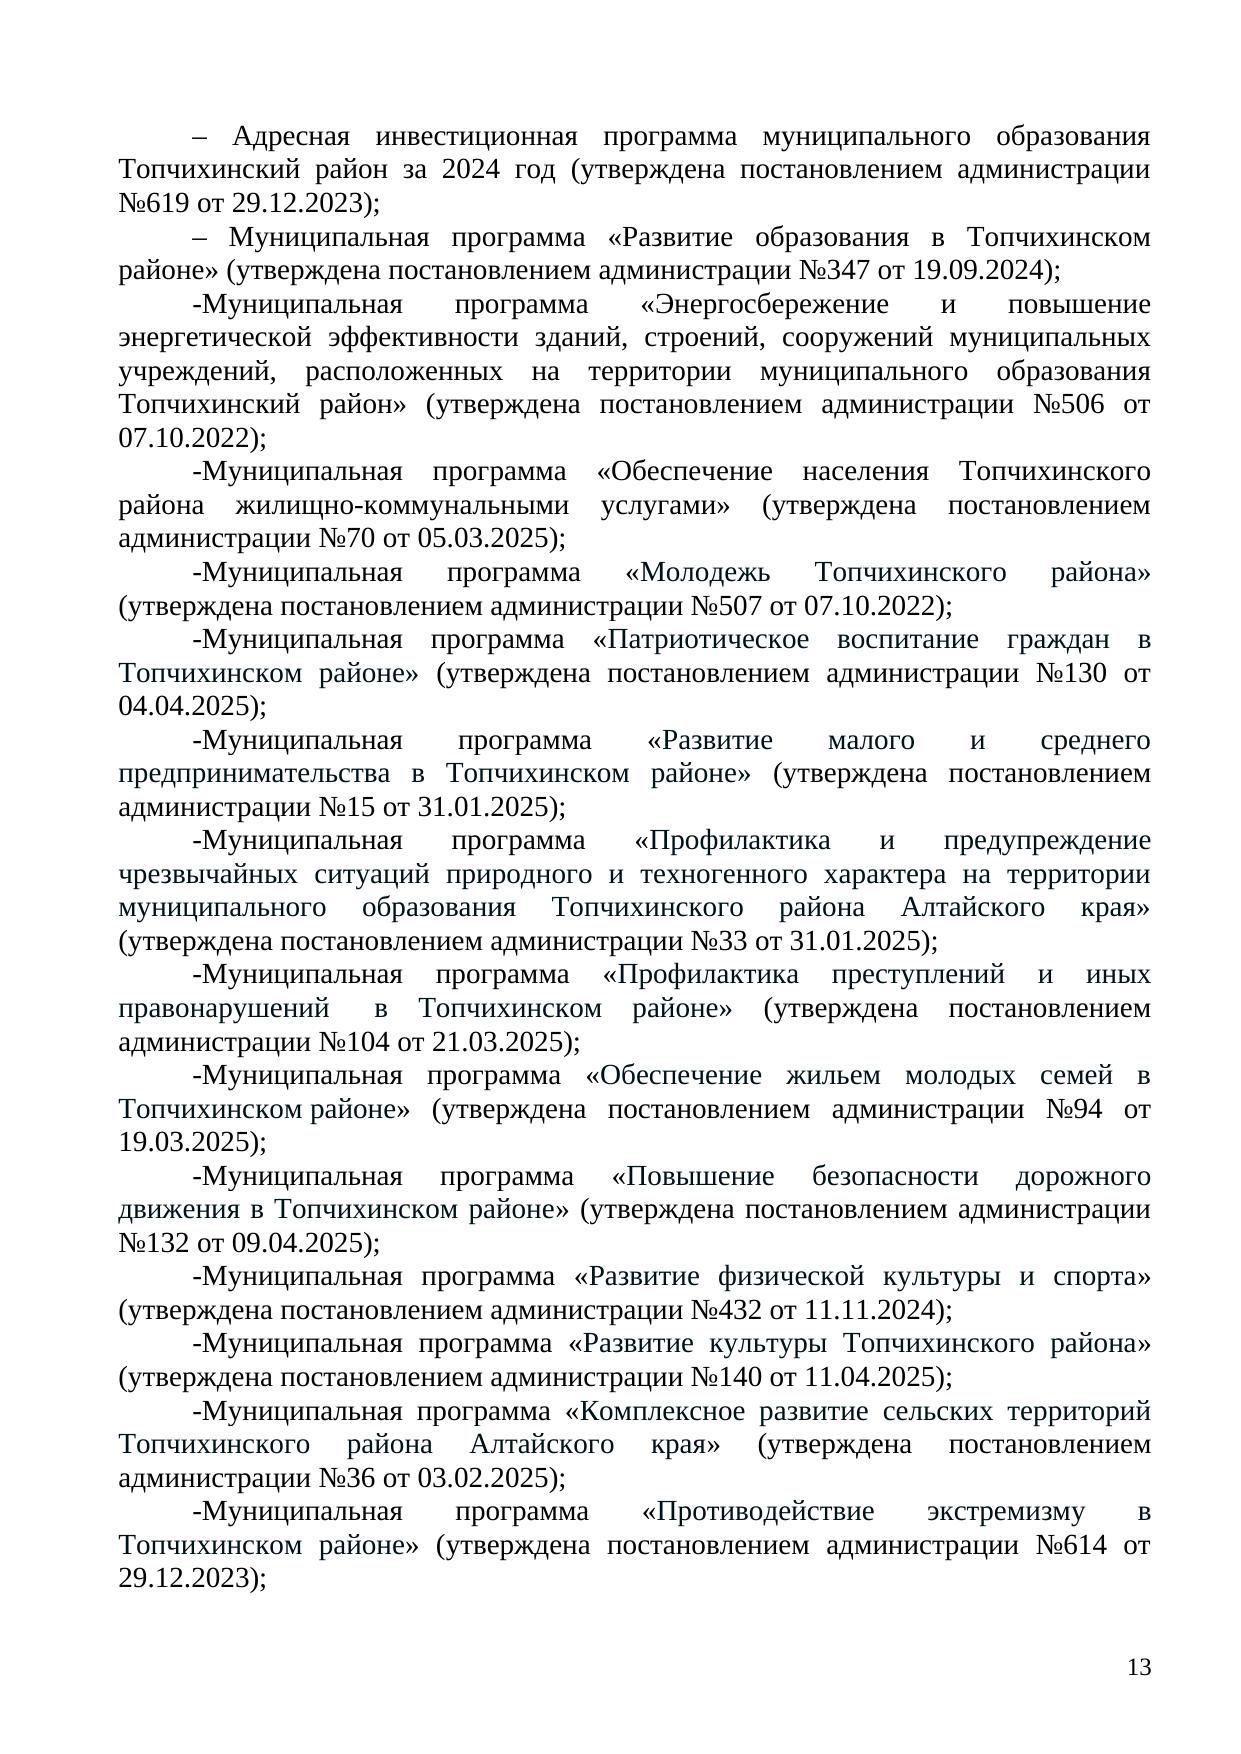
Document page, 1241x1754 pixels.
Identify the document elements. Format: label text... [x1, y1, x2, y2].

text -Муниципальная программа «Комплексное развитие сельских территорий Топчихинского района Алтайского края» (утверждена постановлением администрации №36 от 03.02.2025); [118, 1393, 580, 1426]
text -Муниципальная программа «Развитие малого и среднего предпринимательства в Топчихинском районе» (утверждена постановлением администрации №15 от 31.01.2025); [118, 722, 662, 755]
text -Муниципальная программа «Развитие культуры Топчихинского района» (утверждена постановлением администрации №140 от 11.04.2025); [118, 1326, 1152, 1393]
text -Муниципальная программа «Развитие физической культуры и спорта» (утверждена постановлением администрации №432 от 11.11.2024); [118, 1258, 1152, 1326]
text -Муниципальная программа «Профилактика и предупреждение чрезвычайных ситуаций природного и техногенного характера на территории муниципального образования Топчихинского района Алтайского края» (утверждена постановлением администрации №33 от 31.01.2025); [118, 822, 1152, 856]
text -Муниципальная программа «Развитие малого и среднего предпринимательства в Топчихинском районе» (утверждена постановлением администрации №15 от 31.01.2025); [118, 755, 1152, 822]
text -Муниципальная программа «Комплексное развитие сельских территорий Топчихинского района Алтайского края» (утверждена постановлением администрации №36 от 03.02.2025); [118, 1426, 1152, 1493]
text -Муниципальная программа «Повышение безопасности дорожного движения в Топчихинском районе» (утверждена постановлением администрации №132 от 09.04.2025); [118, 1158, 1152, 1258]
text -Муниципальная программа «Энергосбережение и повышение энергетической эффективности зданий, строений, сооружений муниципальных учреждений, расположенных на территории муниципального образования Топчихинский район» (утверждена постановлением администрации №506 от 07.10.2022); [118, 286, 1152, 453]
text -Муниципальная программа «Молодежь Топчихинского района» (утверждена постановлением администрации №507 от 07.10.2022); [118, 554, 1152, 621]
text -Муниципальная программа «Профилактика и предупреждение чрезвычайных ситуаций природного и техногенного характера на территории муниципального образования Топчихинского района Алтайского края» (утверждена постановлением администрации №33 от 31.01.2025); [118, 923, 1152, 957]
text -Муниципальная программа «Противодействие экстремизму в Топчихинском районе» (утверждена постановлением администрации №614 от 29.12.2023); [118, 1493, 1152, 1594]
text -Муниципальная программа «Патриотическое воспитание граждан в Топчихинском районе» (утверждена постановлением администрации №130 от 04.04.2025); [118, 621, 1152, 722]
text -Муниципальная программа «Профилактика преступлений и иных правонарушений в Топчихинском районе» (утверждена постановлением администрации №104 от 21.03.2025); [118, 957, 1152, 1057]
text -Муниципальная программа «Обеспечение жильем молодых семей в Топчихинском районе» (утверждена постановлением администрации №94 от 19.03.2025); [118, 1057, 1152, 1158]
text – Муниципальная программа «Развитие образования в Топчихинском районе» (утверждена постановлением администрации №347 от 19.09.2024); [118, 219, 1152, 286]
text – Адресная инвестиционная программа муниципального образования Топчихинский район за 2024 год (утверждена постановлением администрации №619 от 29.12.2023); [118, 118, 1152, 219]
text -Муниципальная программа «Обеспечение населения Топчихинского района жилищно-коммунальными услугами» (утверждена постановлением администрации №70 от 05.03.2025); [118, 453, 1152, 554]
